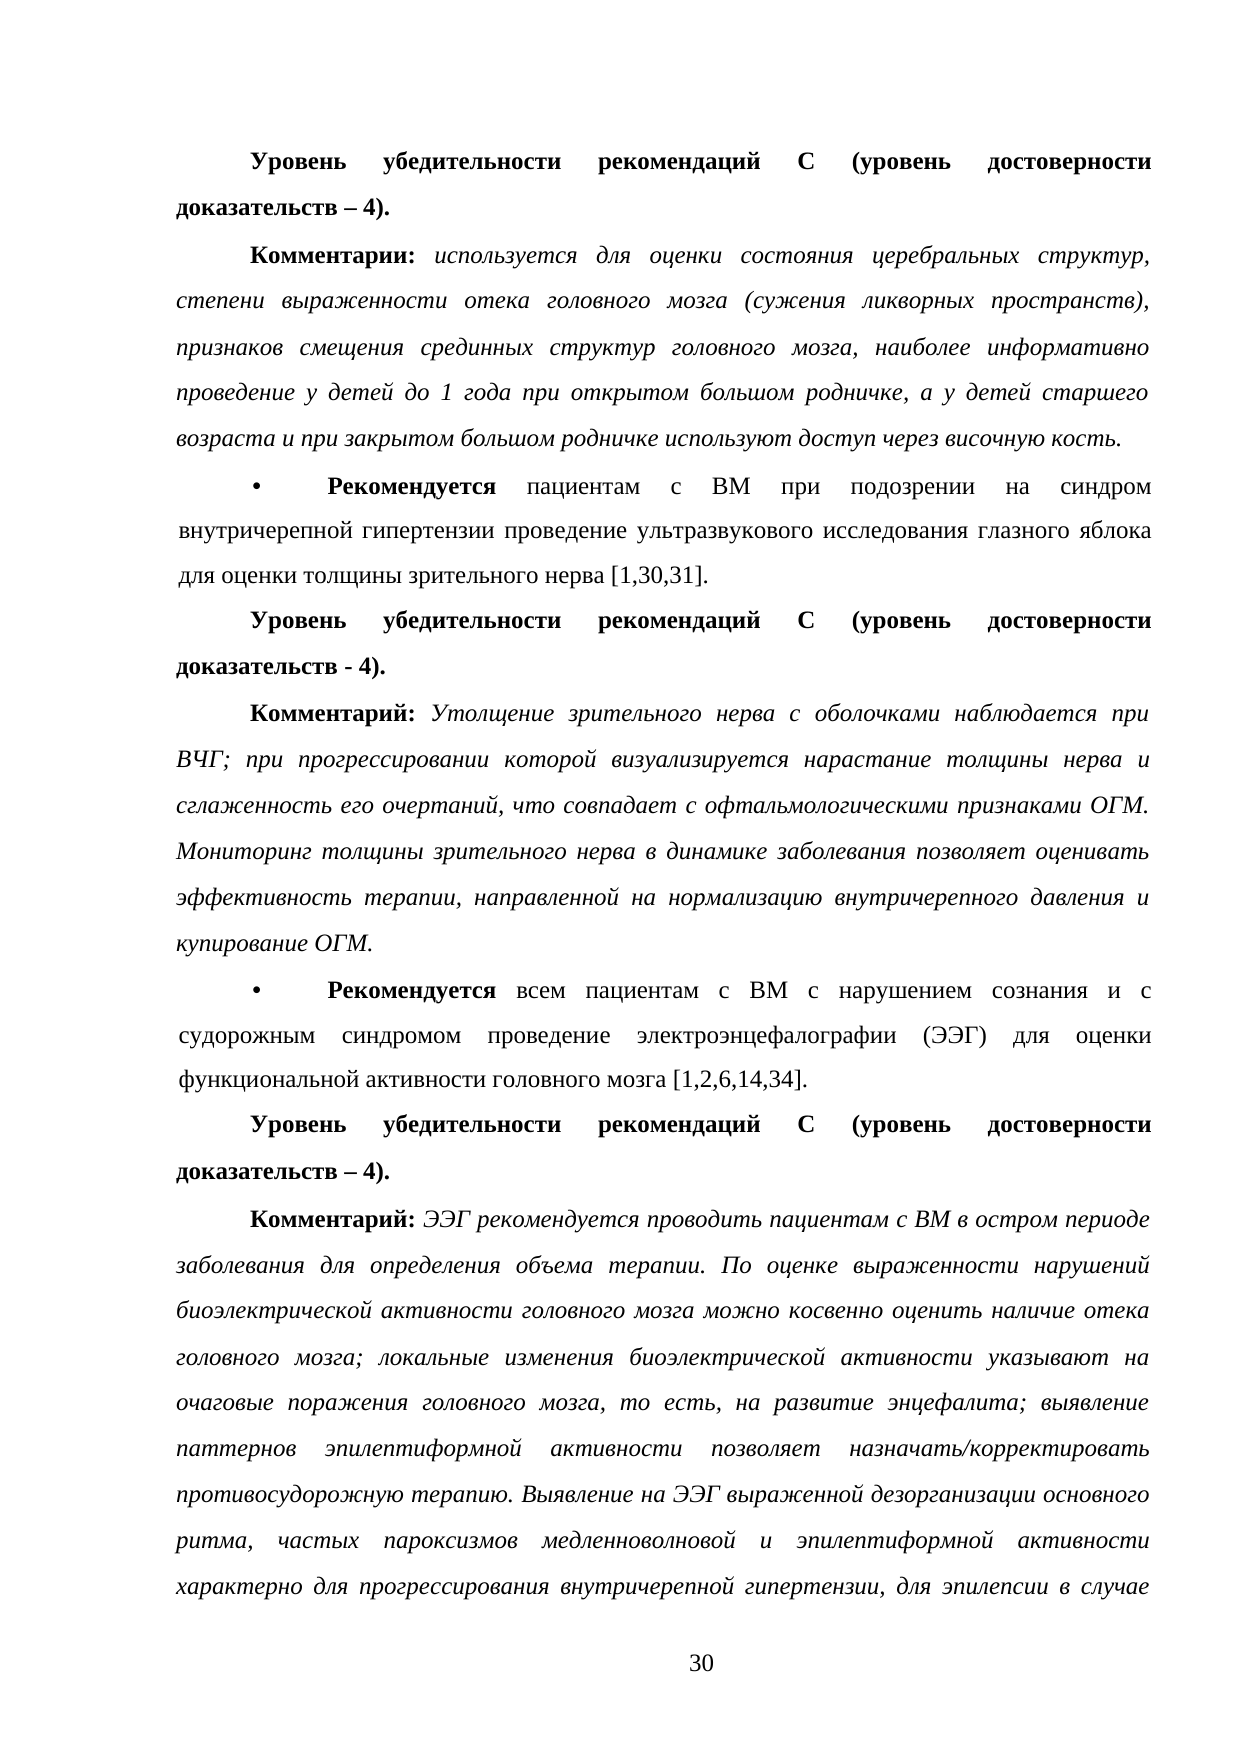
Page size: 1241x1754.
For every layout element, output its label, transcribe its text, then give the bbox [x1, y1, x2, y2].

text Комментарии: используется для оценки состояния церебральных структур, степени выраженности отека головного мозга (сужения ликворных пространств), признаков смещения срединных структур головного мозга, наиболее информативно проведение у детей до 1 года при открытом большом родничке, а у детей старшего возраста и при закрытом большом родничке используют доступ через височную кость. [176, 240, 1153, 452]
text Уровень убедительности рекомендаций C (уровень достоверности доказательств - 4). [176, 605, 1152, 680]
text Уровень убедительности рекомендаций C (уровень достоверности доказательств – 4). [176, 1109, 1152, 1185]
list Рекомендуется пациентам с ВМ при подозрении на синдром внутричерепной гипертензии проведение ультразвукового исследования глазного яблока для оценки толщины зрительного нерва [1,30,31]. [178, 471, 1152, 588]
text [176, 1204, 1153, 1600]
text Комментарий: Утолщение зрительного нерва с оболочками наблюдается при ВЧГ; при прогрессировании которой визуализируется нарастание толщины нерва и сглаженность его очертаний, что совпадает с офтальмологическими признаками ОГМ. Мониторинг толщины зрительного нерва в динамике заболевания позволяет оценивать эффективность терапии, направленной на нормализацию внутричерепного давления и купирование ОГМ. [176, 698, 1153, 957]
list Рекомендуется всем пациентам с ВМ с нарушением сознания и с судорожным синдромом проведение электроэнцефалографии (ЭЭГ) для оценки функциональной активности головного мозга [1,2,6,14,34]. [178, 975, 1152, 1093]
text Уровень убедительности рекомендаций С (уровень достоверности доказательств – 4). [176, 146, 1152, 221]
